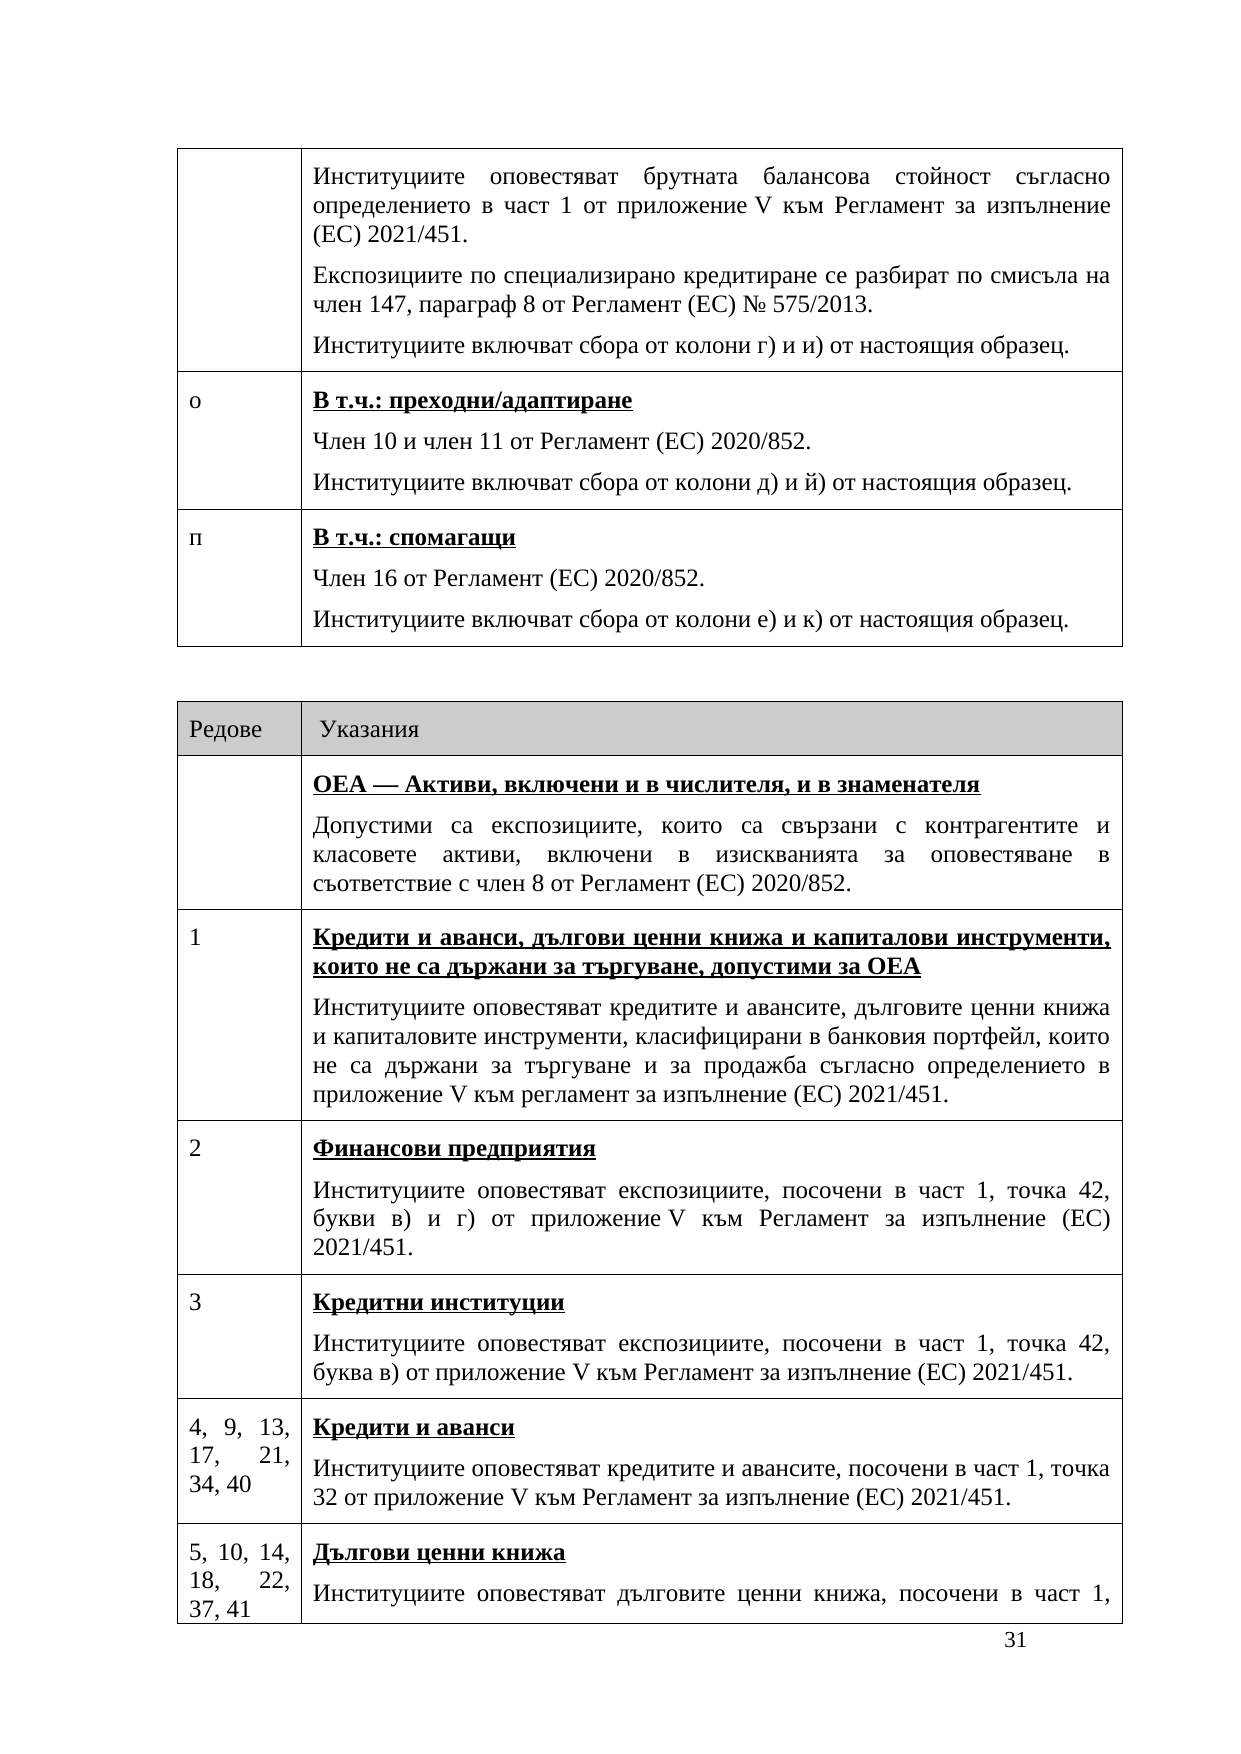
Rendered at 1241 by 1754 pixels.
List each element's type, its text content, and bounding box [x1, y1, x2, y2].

table_header Редове [178, 702, 301, 755]
table_cell В т.ч.: преходни/адаптиране Член 10 и член 11 от Регламент (ЕС) 2020/852. Институциите включват сбора от колони д) и й) от настоящия образец. [302, 372, 1122, 508]
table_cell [302, 149, 1122, 371]
table_cell В т.ч.: спомагащи Член 16 от Регламент (ЕС) 2020/852. Институциите включват сбора от колони е) и к) от настоящия образец. [302, 510, 1122, 646]
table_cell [302, 1524, 1122, 1623]
table_header Указания [302, 702, 1122, 755]
table_cell о [178, 372, 301, 508]
table_cell Кредити и аванси, дългови ценни книжа и капиталови инструменти, които не са държани за търгуване, допустими за ОЕА Институциите оповестяват кредитите и авансите, дълговите ценни книжа и капиталовите инструменти, класифицирани в банковия портфейл, които не са държани за търгуване и за продажба съгласно определението в приложение V към регламент за изпълнение (ЕС) 2021/451. [302, 910, 1122, 1120]
table_cell Кредитни институции Институциите оповестяват експозициите, посочени в част 1, точка 42, буква в) от приложение V към Регламент за изпълнение (ЕС) 2021/451. [302, 1275, 1122, 1398]
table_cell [178, 1524, 301, 1623]
table_cell ОЕА — Активи, включени и в числителя, и в знаменателя Допустими са експозициите, които са свързани с контрагентите и класовете активи, включени в изискванията за оповестяване в съответствие с член 8 от Регламент (ЕС) 2020/852. [302, 756, 1122, 909]
table_cell п [178, 510, 301, 646]
table_cell 3 [178, 1275, 301, 1398]
table_cell 2 [178, 1121, 301, 1273]
table_cell 4, 9, 13, 17, 21, 34, 40 [178, 1399, 301, 1523]
table_cell Кредити и аванси Институциите оповестяват кредитите и авансите, посочени в част 1, точка 32 от приложение V към Регламент за изпълнение (ЕС) 2021/451. [302, 1399, 1122, 1523]
table_cell Финансови предприятия Институциите оповестяват експозициите, посочени в част 1, точка 42, букви в) и г) от приложение V към Регламент за изпълнение (ЕС) 2021/451. [302, 1121, 1122, 1273]
table_cell н [178, 149, 301, 371]
table_cell 1 [178, 910, 301, 1120]
table_cell [178, 756, 301, 909]
